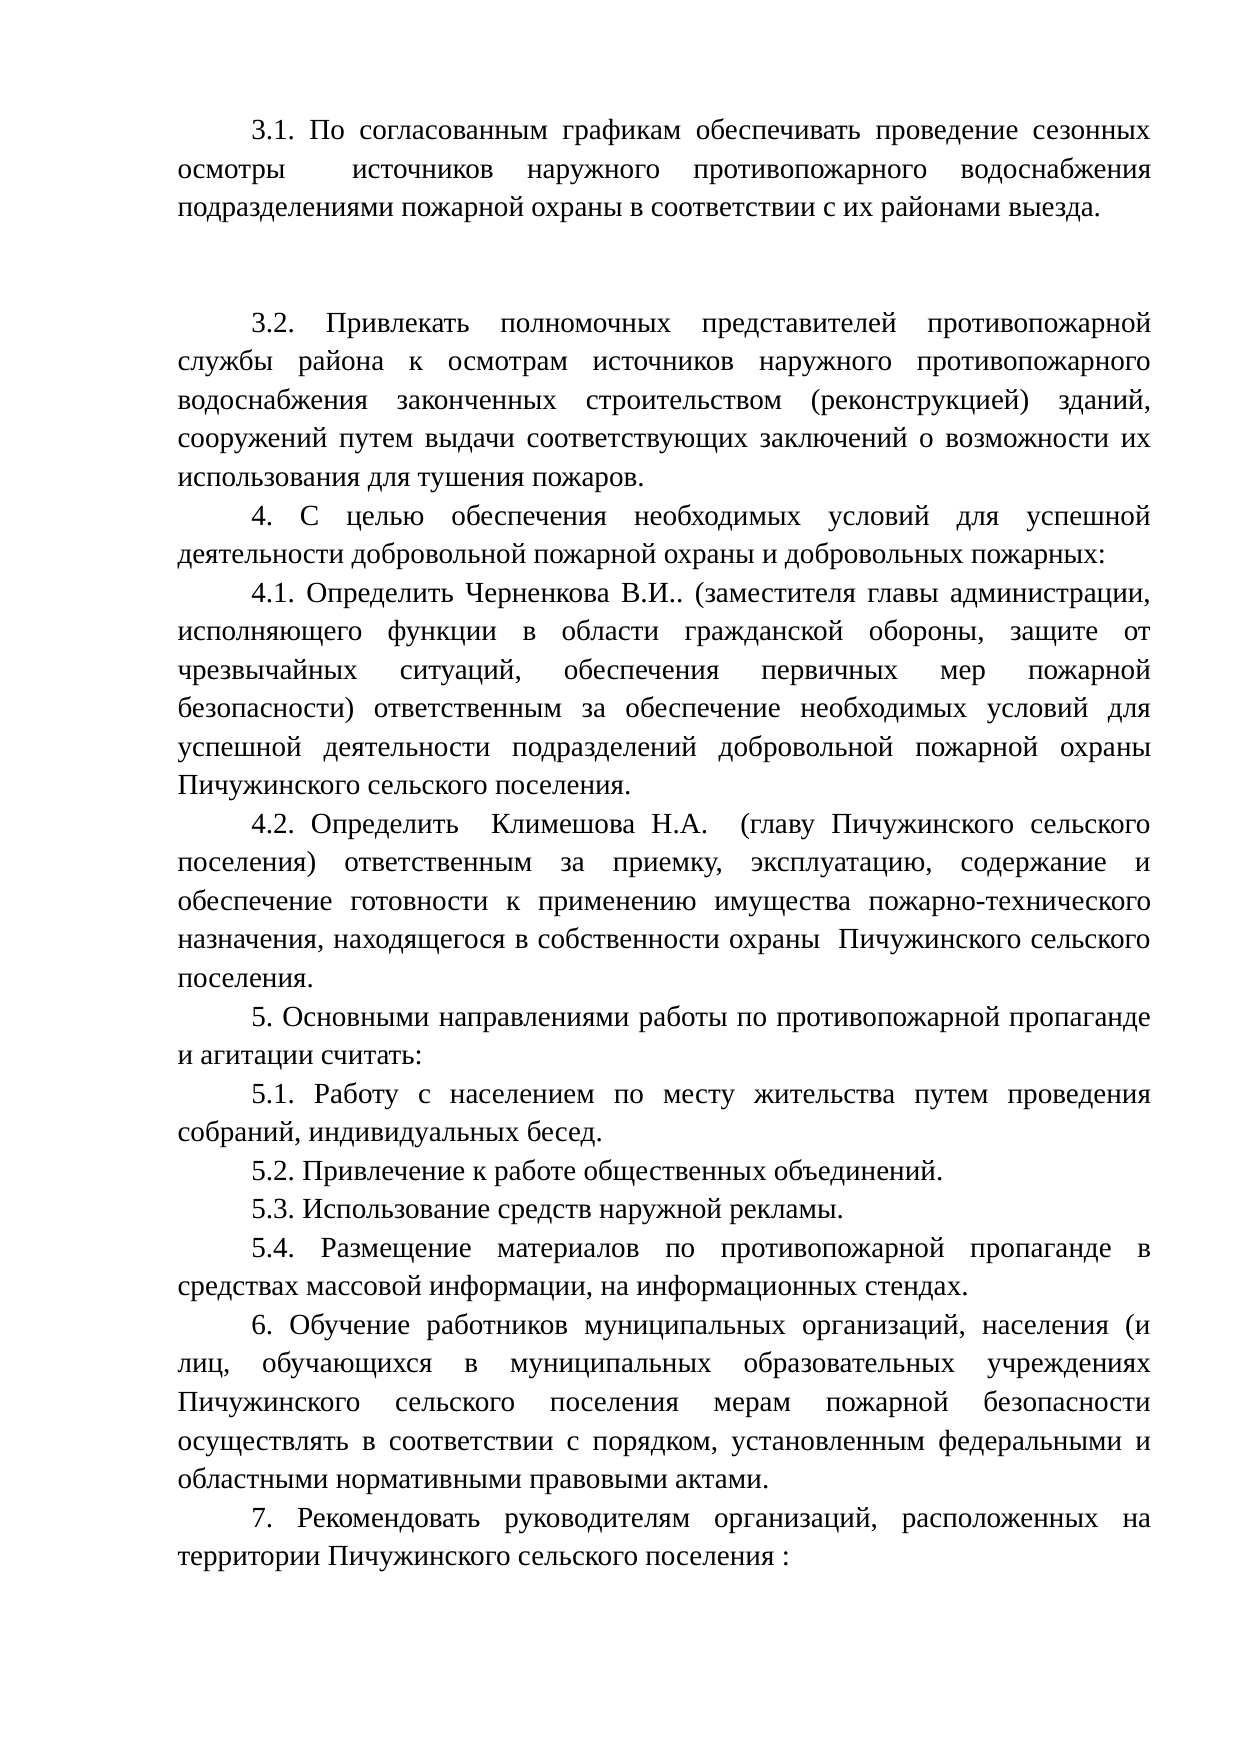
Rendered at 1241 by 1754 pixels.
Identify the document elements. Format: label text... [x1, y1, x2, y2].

text 3.2. Привлекать полномочных представителей противопожарной службы района к осмотрам источников наружного противопожарного водоснабжения законченных строительством (реконструкцией) зданий, сооружений путем выдачи соответствующих заключений о возможности их использования для тушения пожаров. [177, 305, 1152, 493]
text 5.2. Привлечение к работе общественных объединений. [177, 1153, 1152, 1186]
text 4.1. Определить Черненкова В.И.. (заместителя главы администрации, исполняющего функции в области гражданской обороны, защите от чрезвычайных ситуаций, обеспечения первичных мер пожарной безопасности) ответственным за обеспечение необходимых условий для успешной деятельности подразделений добровольной пожарной охраны Пичужинского сельского поселения. [177, 575, 1152, 801]
text 3.1. По согласованным графикам обеспечивать проведение сезонных осмотры источников наружного противопожарного водоснабжения подразделениями пожарной охраны в соответствии с их районами выезда. [177, 112, 1152, 223]
text 4. С целью обеспечения необходимых условий для успешной деятельности добровольной пожарной охраны и добровольных пожарных: [177, 498, 1152, 570]
text 5.4. Размещение материалов по противопожарной пропаганде в средствах массовой информации, на информационных стендах. [177, 1230, 1152, 1302]
text 4.2. Определить Климешова Н.А. (главу Пичужинского сельского поселения) ответственным за приемку, эксплуатацию, содержание и обеспечение готовности к применению имущества пожарно-технического назначения, находящегося в собственности охраны Пичужинского сельского поселения. [177, 806, 1152, 994]
text 5. Основными направлениями работы по противопожарной пропаганде и агитации считать: [177, 999, 1152, 1071]
text 5.1. Работу с населением по месту жительства путем проведения собраний, индивидуальных бесед. [177, 1076, 1152, 1148]
text 6. Обучение работников муниципальных организаций, населения (и лиц, обучающихся в муниципальных образовательных учреждениях Пичужинского сельского поселения мерам пожарной безопасности осуществлять в соответствии с порядком, установленным федеральными и областными нормативными правовыми актами. [177, 1307, 1152, 1495]
text 7. Рекомендовать руководителям организаций, расположенных на территории Пичужинского сельского поселения : [177, 1500, 1152, 1572]
text 5.3. Использование средств наружной рекламы. [177, 1191, 1152, 1225]
